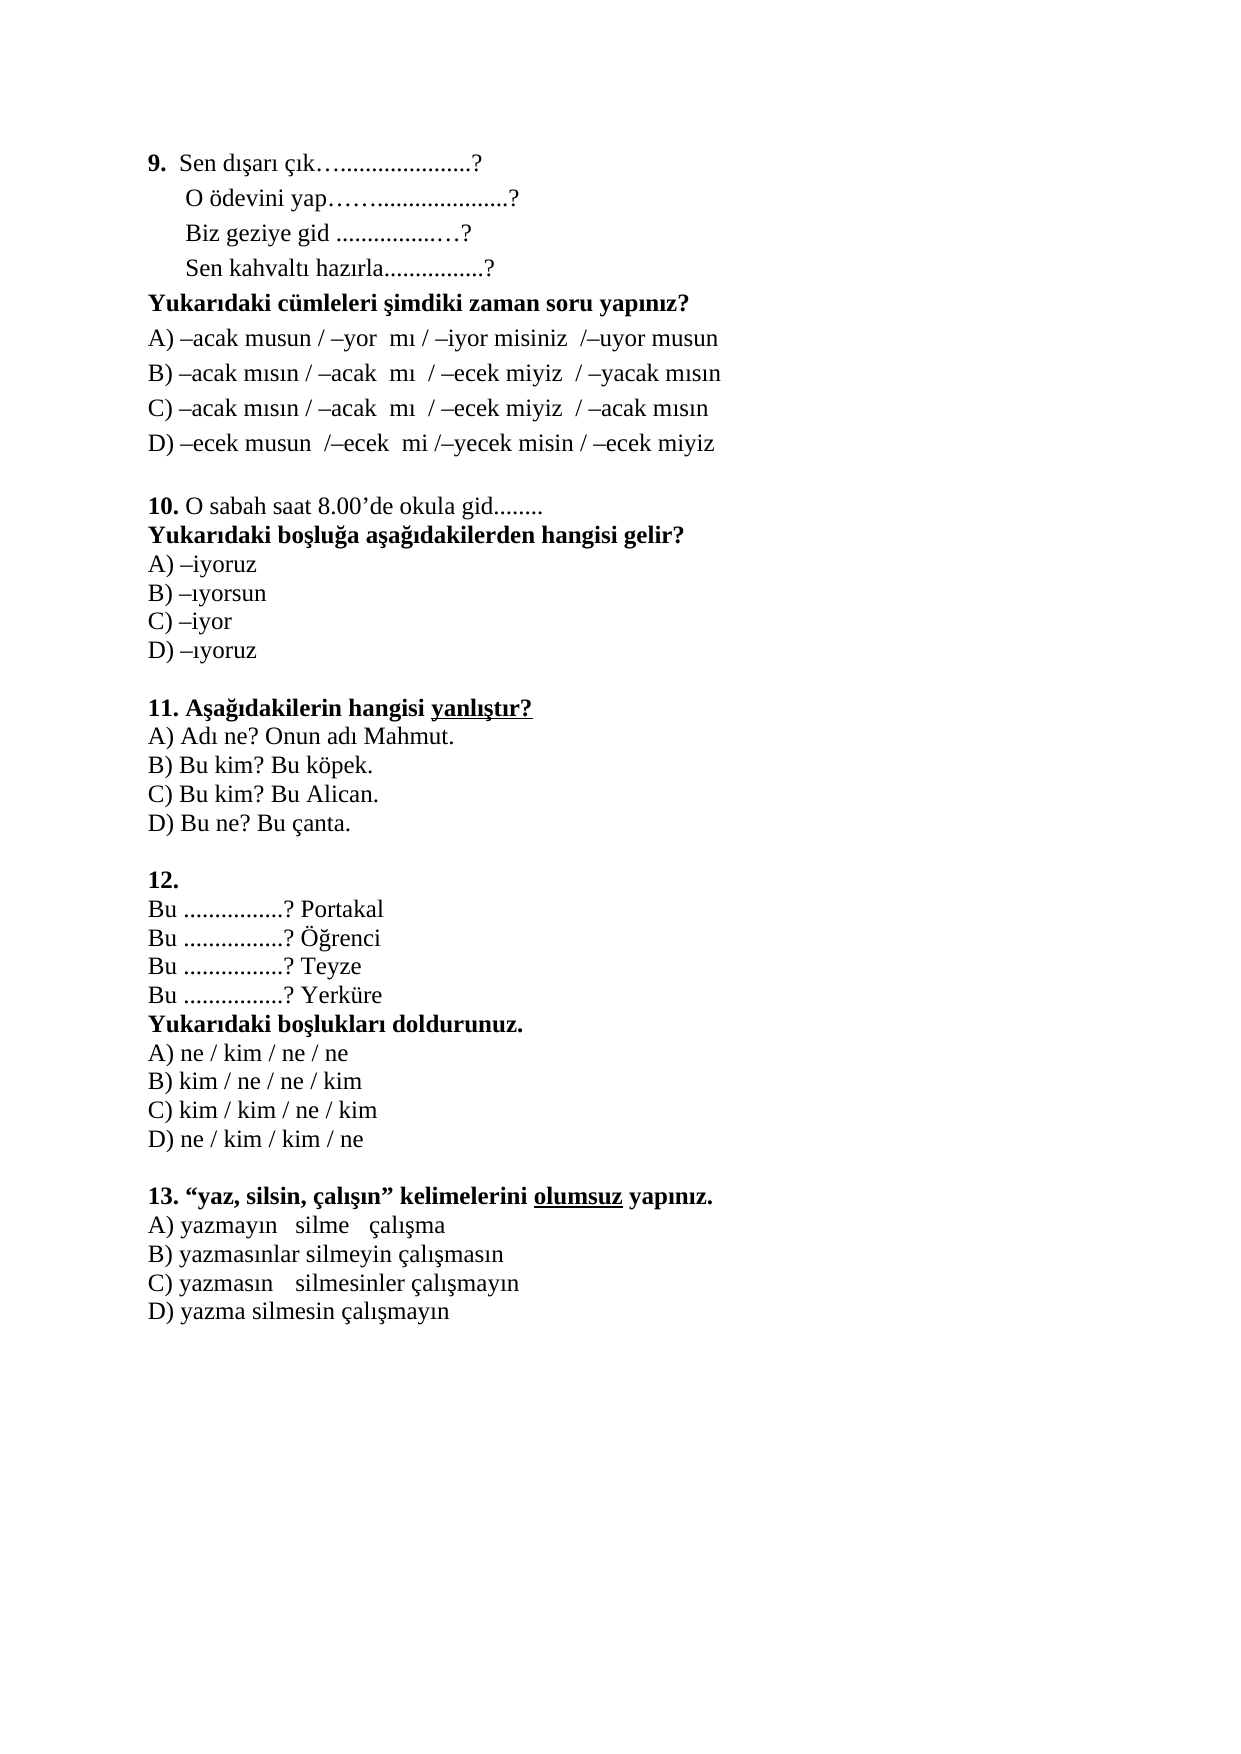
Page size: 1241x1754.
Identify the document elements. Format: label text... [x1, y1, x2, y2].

text C) Bu kim? Bu Alican. [148, 779, 1093, 808]
text Yukarıdaki cümleleri şimdiki zaman soru yapınız? [148, 288, 1093, 316]
text C) –iyor [148, 606, 1093, 635]
text A) –iyoruz [148, 549, 1093, 578]
text C) –acak mısın / –acak mı / –ecek miyiz / –acak mısın [148, 393, 1124, 421]
text B) –ıyorsun [148, 578, 1093, 606]
text C) yazmasın silmesinler çalışmayın [148, 1268, 1093, 1296]
text 13. “yaz, silsin, çalışın” kelimelerini olumsuz yapınız. [148, 1181, 1093, 1210]
text Bu ................? Öğrenci [148, 923, 1093, 951]
text 9. Sen dışarı çık….....................? [148, 148, 1093, 176]
text Biz geziye gid ................…? [185, 218, 1093, 246]
text Bu ................? Portakal [148, 894, 1093, 923]
text D) ne / kim / kim / ne [148, 1124, 1093, 1153]
text D) yazma silmesin çalışmayın [148, 1296, 1093, 1325]
text A) –acak musun / –yor mı / –iyor misiniz /–uyor musun [148, 323, 1124, 351]
text A) Adı ne? Onun adı Mahmut. [148, 721, 1093, 750]
text B) kim / ne / ne / kim [148, 1066, 1093, 1095]
text A) yazmayın silme çalışma [148, 1210, 1093, 1239]
text Sen kahvaltı hazırla................? [185, 253, 1093, 281]
text D) –ıyoruz [148, 635, 1093, 664]
text 12. [148, 865, 1093, 894]
text B) yazmasınlar silmeyin çalışmasın [148, 1239, 1093, 1268]
text C) kim / kim / ne / kim [148, 1095, 1093, 1124]
text Bu ................? Teyze [148, 951, 1093, 980]
text B) Bu kim? Bu köpek. [148, 750, 1093, 779]
text Yukarıdaki boşluğa aşağıdakilerden hangisi gelir? [148, 520, 1093, 549]
text D) –ecek musun /–ecek mi /–yecek misin / –ecek miyiz [148, 428, 1124, 456]
text A) ne / kim / ne / ne [148, 1038, 1093, 1066]
text 11. Aşağıdakilerin hangisi yanlıştır? [148, 693, 1093, 721]
text 10. O sabah saat 8.00’de okula gid........ [148, 491, 1124, 520]
text B) –acak mısın / –acak mı / –ecek miyiz / –yacak mısın [148, 358, 1124, 386]
text Yukarıdaki boşlukları doldurunuz. [148, 1009, 1093, 1038]
text O ödevini yap…….....................? [185, 183, 1093, 211]
text D) Bu ne? Bu çanta. [148, 808, 1093, 836]
text Bu ................? Yerküre [148, 980, 1093, 1009]
